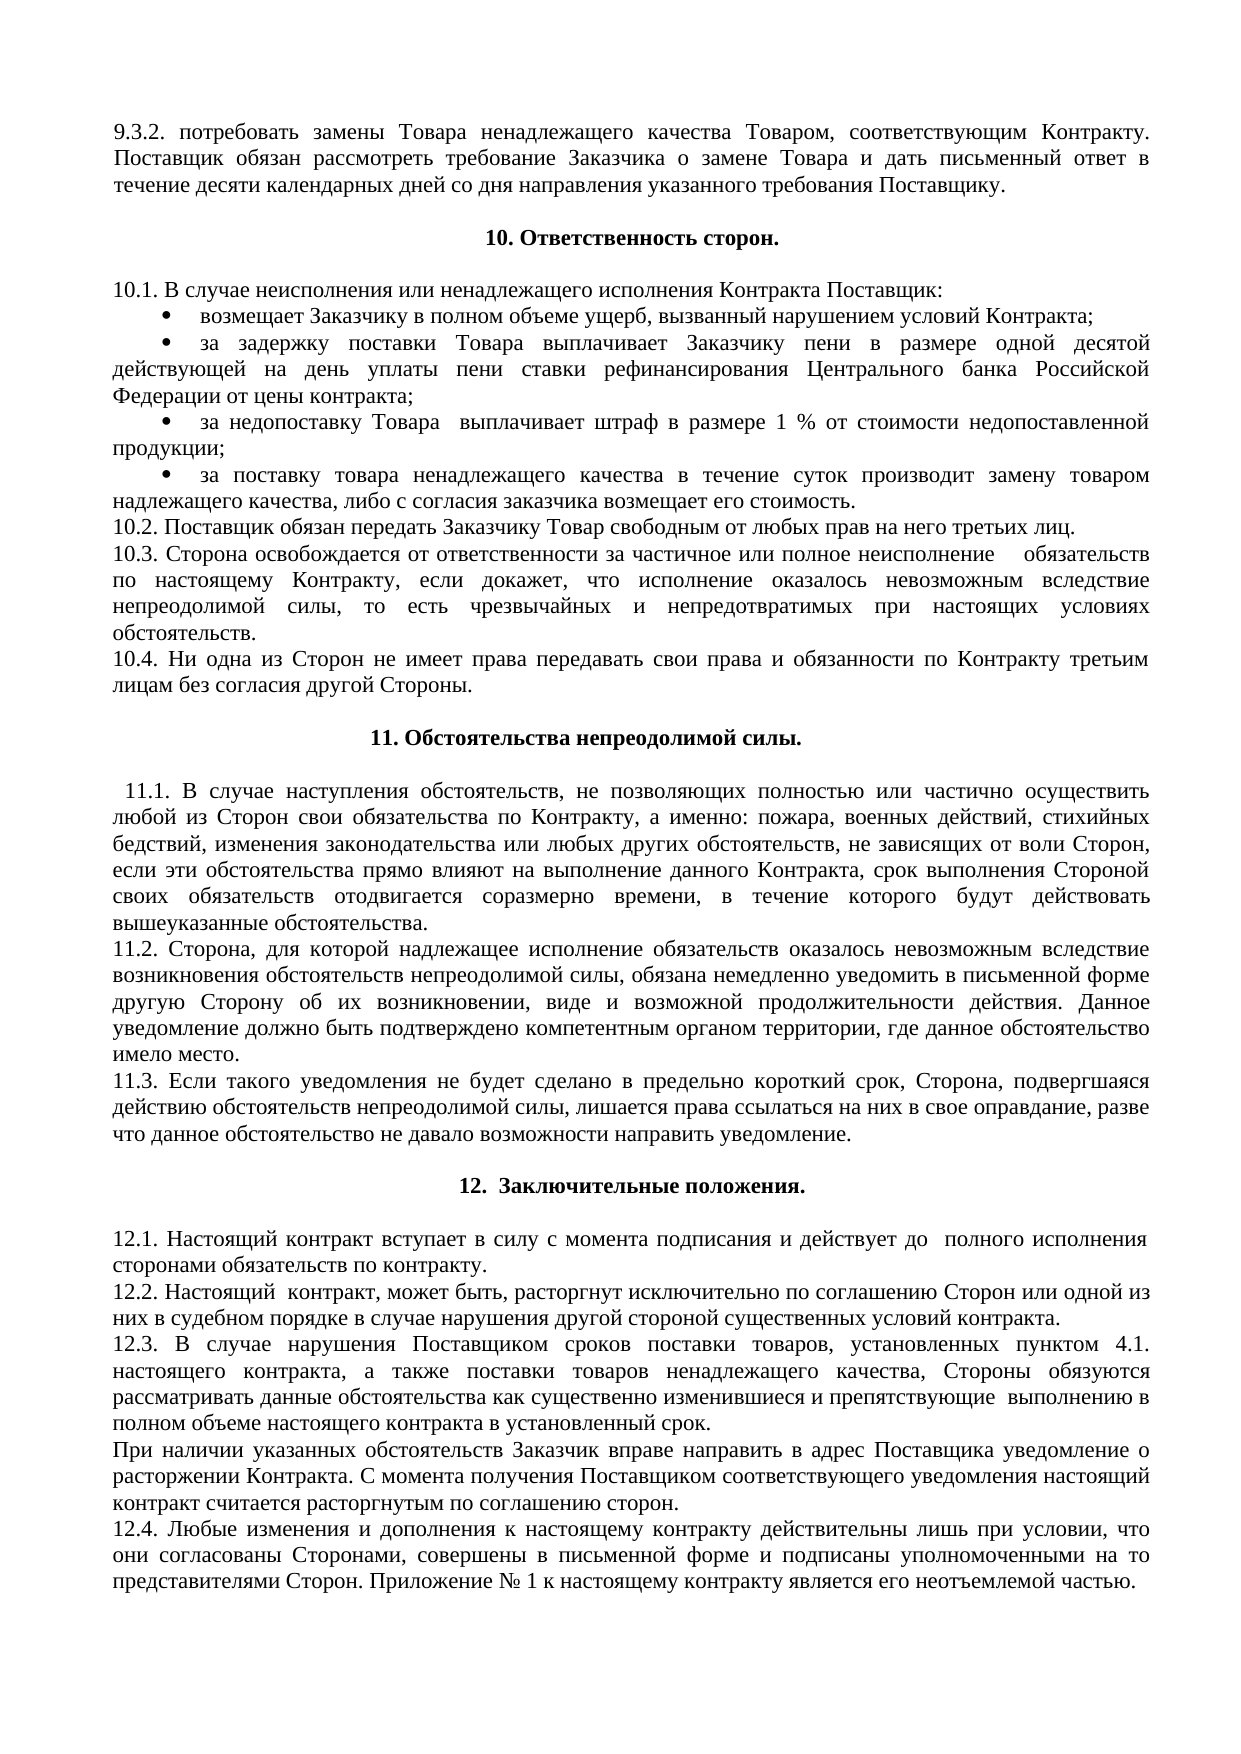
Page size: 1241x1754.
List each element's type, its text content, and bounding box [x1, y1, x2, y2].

list за задержку поставки Товара выплачивает Заказчику пени в размере одной десятой действующей на день уплаты пени ставки рефинансирования Центрального банка Российской Федерации от цены контракта; [112, 329, 1152, 408]
text При наличии указанных обстоятельств Заказчик вправе направить в адрес Поставщика уведомление о расторжении Контракта. С момента получения Поставщиком соответствующего уведомления настоящий контракт считается расторгнутым по соглашению сторон. [112, 1436, 1152, 1515]
list за недопоставку Товара выплачивает штраф в размере 1 % от стоимости недопоставленной продукции; [112, 408, 1152, 461]
text 10. Ответственность сторон. [112, 223, 1152, 250]
text 9.3.2. потребовать замены Товара ненадлежащего качества Товаром, соответствующим Контракту. Поставщик обязан рассмотреть требование Заказчика о замене Товара и дать письменный ответ в течение десяти календарных дней со дня направления указанного требования Поставщику. [113, 118, 1152, 197]
text 11.1. В случае наступления обстоятельств, не позволяющих полностью или частично осуществить любой из Сторон свои обязательства по Контракту, а именно: пожара, военных действий, стихийных бедствий, изменения законодательства или любых других обстоятельств, не зависящих от воли Сторон, если эти обстоятельства прямо влияют на выполнение данного Контракта, срок выполнения Стороной своих обязательств отодвигается соразмерно времени, в течение которого будут действовать вышеуказанные обстоятельства. [112, 777, 1152, 935]
text 12.2. Настоящий контракт, может быть, расторгнут исключительно по соглашению Сторон или одной из них в судебном порядке в случае нарушения другой стороной существенных условий контракта. [112, 1278, 1152, 1330]
text 12. Заключительные положения. [112, 1172, 1152, 1199]
text 10.4. Ни одна из Сторон не имеет права передавать свои права и обязанности по Контракту третьим лицам без согласия другой Стороны. [112, 645, 1152, 698]
text 11.2. Сторона, для которой надлежащее исполнение обязательств оказалось невозможным вследствие возникновения обстоятельств непреодолимой силы, обязана немедленно уведомить в письменной форме другую Сторону об их возникновении, виде и возможной продолжительности действия. Данное уведомление должно быть подтверждено компетентным органом территории, где данное обстоятельство имело место. [112, 935, 1152, 1067]
text 12.4. Любые изменения и дополнения к настоящему контракту действительны лишь при условии, что они согласованы Сторонами, совершены в письменной форме и подписаны уполномоченными на то представителями Сторон. Приложение № 1 к настоящему контракту является его неотъемлемой частью. [112, 1515, 1152, 1594]
text 10.2. Поставщик обязан передать Заказчику Товар свободным от любых прав на него третьих лиц. [112, 513, 1152, 540]
text 10.1. В случае неисполнения или ненадлежащего исполнения Контракта Поставщик: [112, 276, 1152, 303]
list возмещает Заказчику в полном объеме ущерб, вызванный нарушением условий Контракта; [112, 303, 1152, 329]
text 11.3. Если такого уведомления не будет сделано в предельно короткий срок, Сторона, подвергшаяся действию обстоятельств непреодолимой силы, лишается права ссылаться на них в свое оправдание, разве что данное обстоятельство не давало возможности направить уведомление. [112, 1067, 1152, 1146]
text 10.3. Сторона освобождается от ответственности за частичное или полное неисполнение обязательств по настоящему Контракту, если докажет, что исполнение оказалось невозможным вследствие непреодолимой силы, то есть чрезвычайных и непредотвратимых при настоящих условиях обстоятельств. [112, 540, 1152, 645]
list за поставку товара ненадлежащего качества в течение суток производит замену товаром надлежащего качества, либо с согласия заказчика возмещает его стоимость. [112, 461, 1152, 513]
text 12.1. Настоящий контракт вступает в силу с момента подписания и действует до полного исполнения сторонами обязательств по контракту. [112, 1225, 1149, 1278]
text 12.3. В случае нарушения Поставщиком сроков поставки товаров, установленных пунктом 4.1. настоящего контракта, а также поставки товаров ненадлежащего качества, Стороны обязуются рассматривать данные обстоятельства как существенно изменившиеся и препятствующие выполнению в полном объеме настоящего контракта в установленный срок. [112, 1330, 1152, 1436]
text 11. Обстоятельства непреодолимой силы. [112, 724, 1152, 751]
